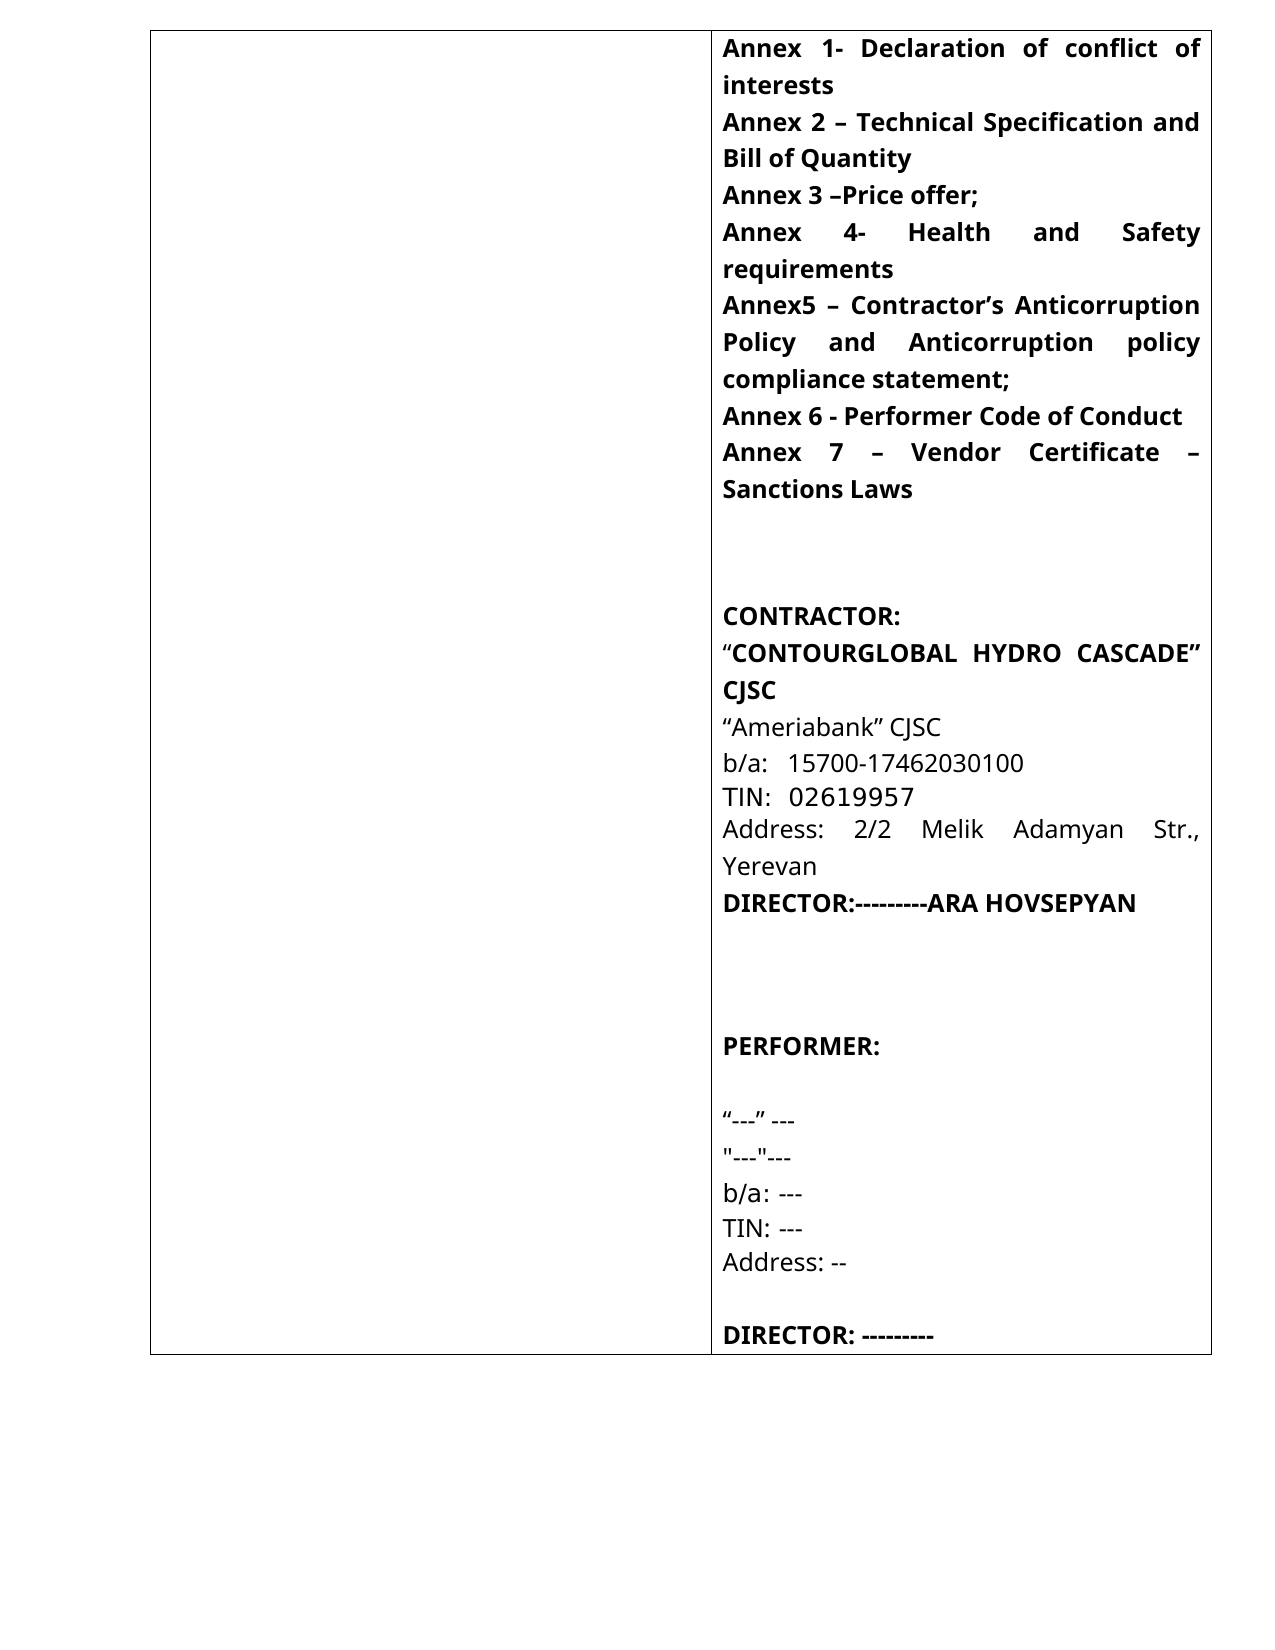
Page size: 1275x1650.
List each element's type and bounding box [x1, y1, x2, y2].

table_header [151, 31, 711, 1354]
table_header [712, 31, 1211, 1354]
